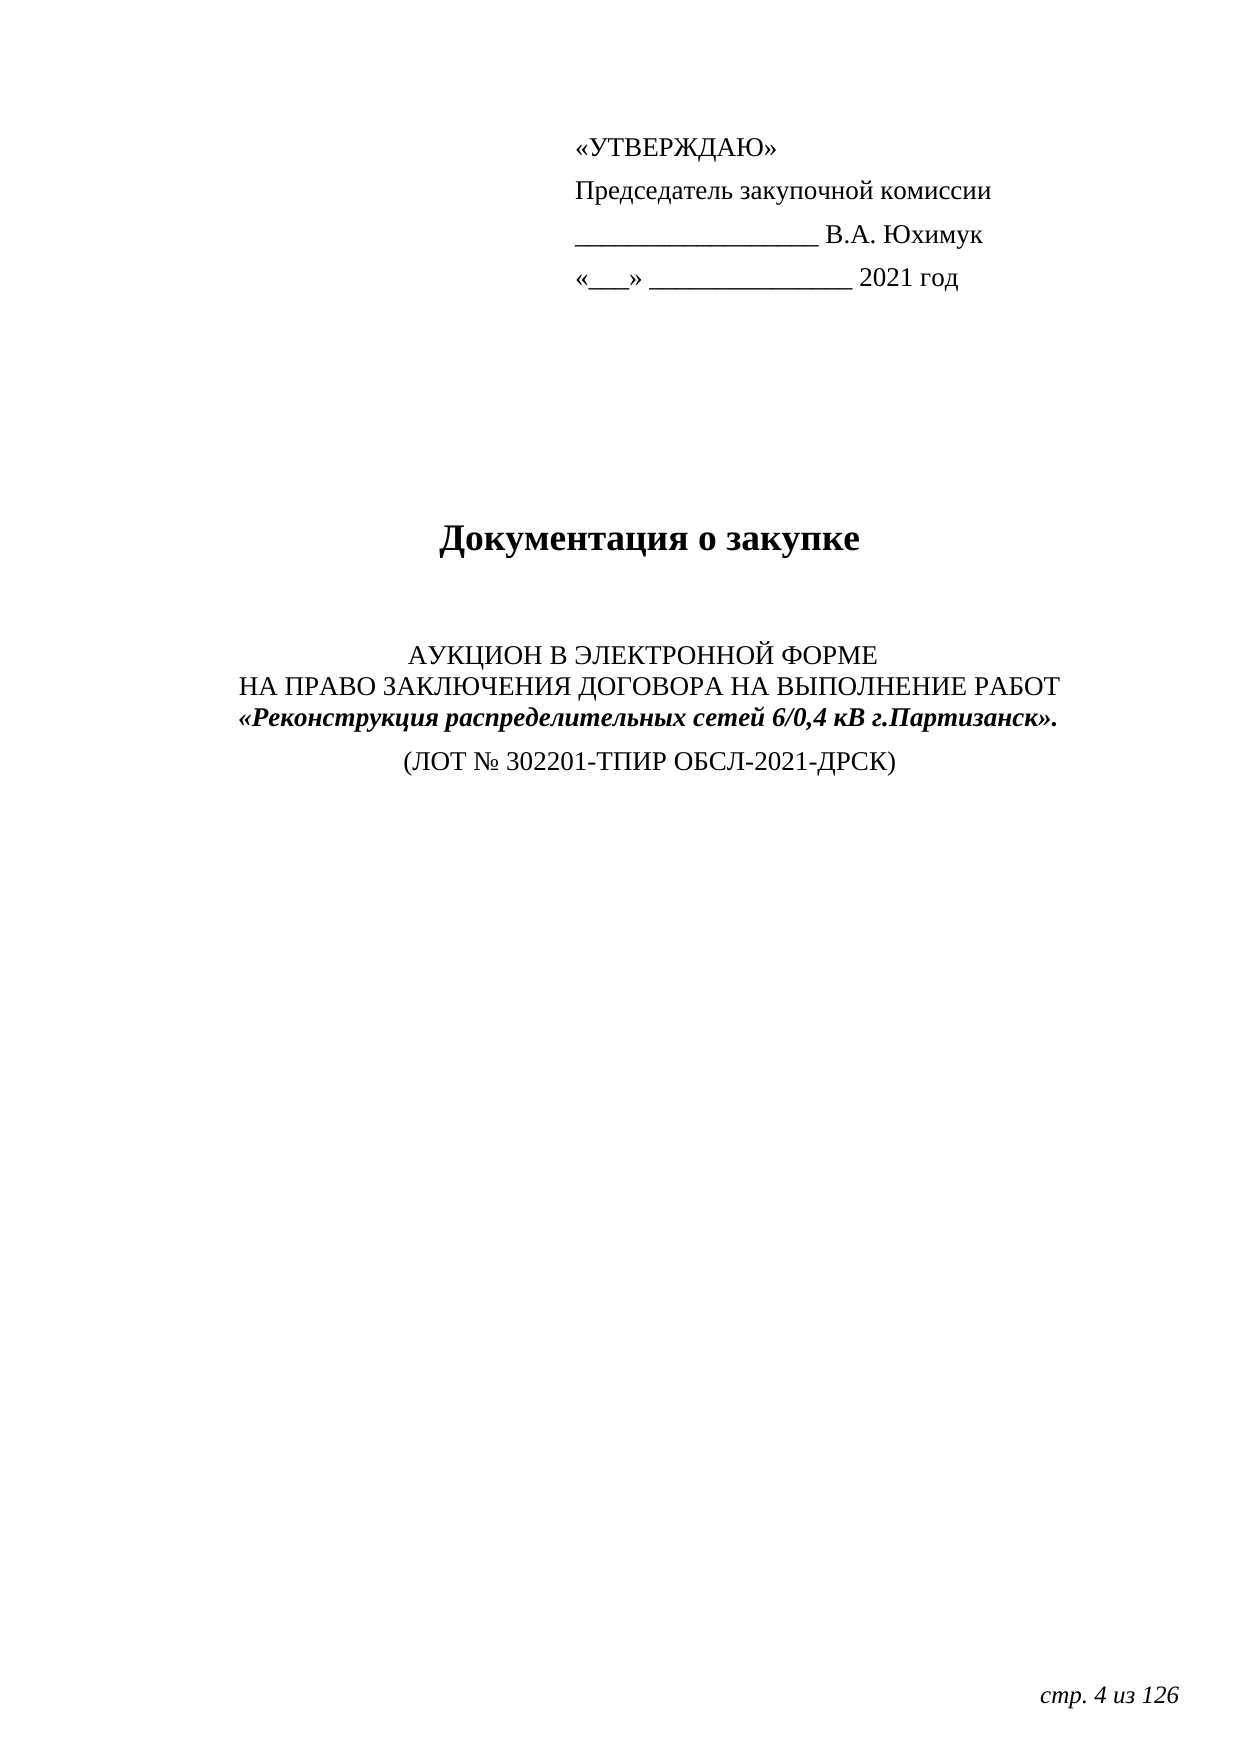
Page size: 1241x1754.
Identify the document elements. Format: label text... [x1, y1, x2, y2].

text АУКЦИОН В ЭЛЕКТРОННОЙ ФОРМЕ НА ПРАВО ЗАКЛЮЧЕНИЯ ДОГОВОРА НА ВЫПОЛНЕНИЕ РАБОТ «Реконструкция распределительных сетей 6/0,4 кВ г.Партизанск». [118, 639, 1181, 733]
text (ЛОТ № 302201-ТПИР ОБСЛ-2021-ДРСК) [118, 745, 1181, 776]
text «___» _______________ 2021 год [575, 262, 1181, 293]
text __________________ В.А. Юхимук [575, 218, 1181, 249]
text Документация о закупке [118, 515, 1181, 558]
text «УТВЕРЖДАЮ» [575, 131, 1181, 162]
text Председатель закупочной комиссии [575, 174, 1181, 205]
